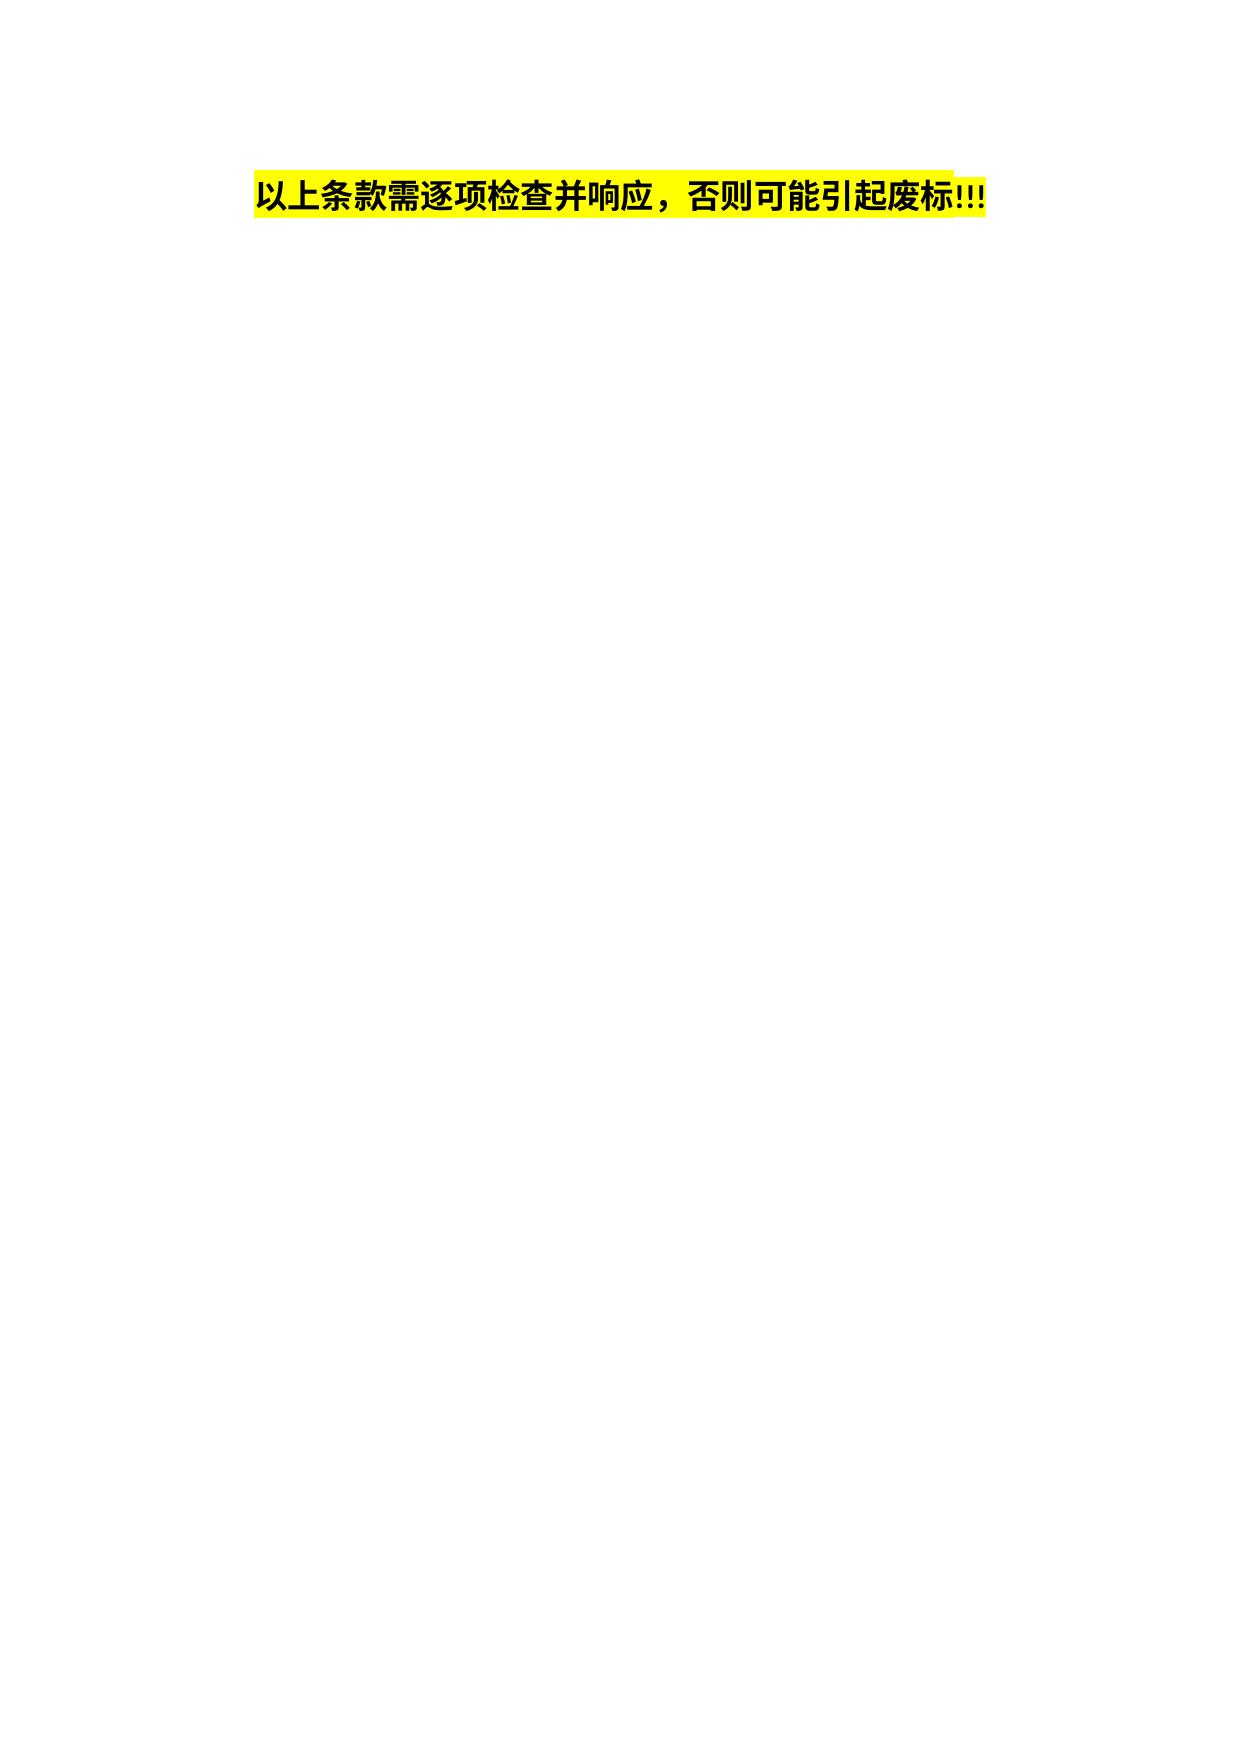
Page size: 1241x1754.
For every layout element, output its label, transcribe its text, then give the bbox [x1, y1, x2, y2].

list 以上条款需逐项检查并响应，否则可能引起废标!!! [187, 162, 1053, 227]
